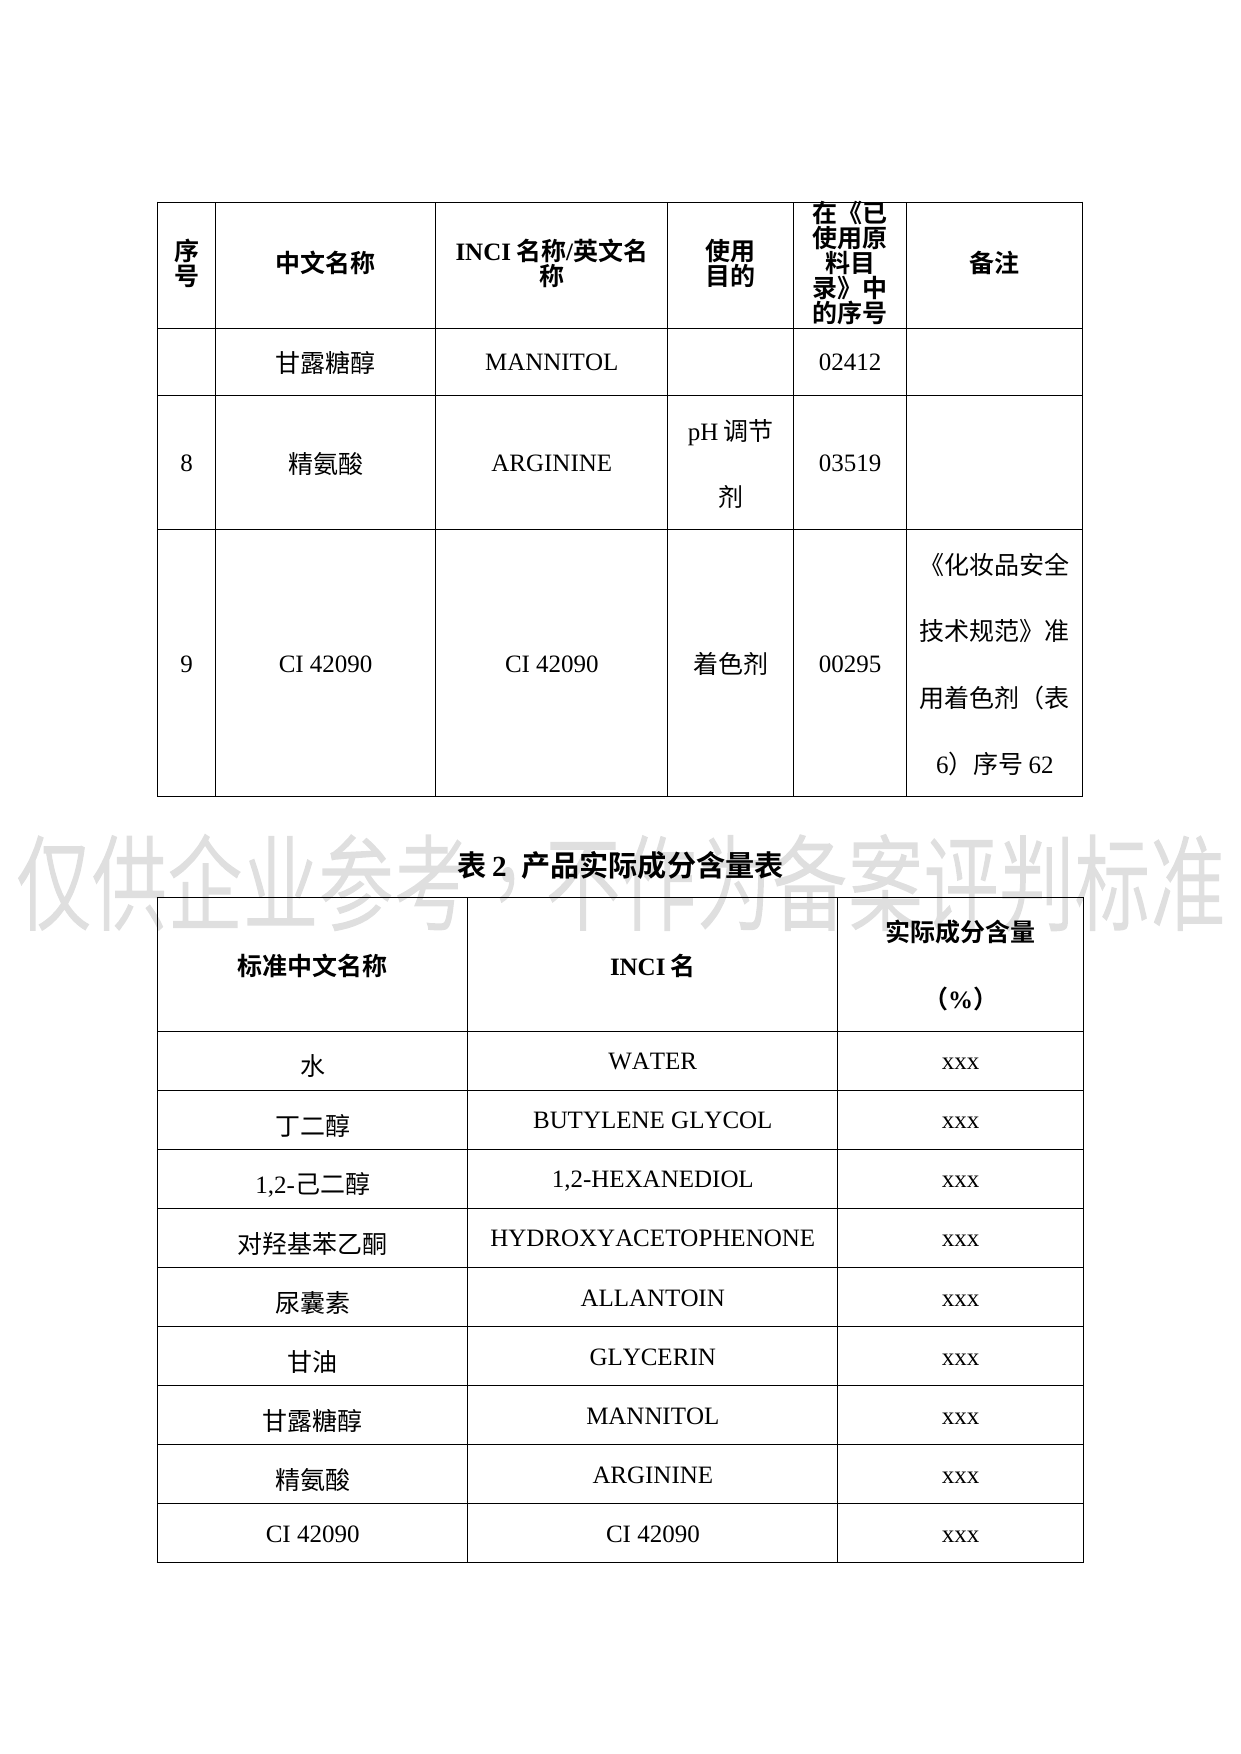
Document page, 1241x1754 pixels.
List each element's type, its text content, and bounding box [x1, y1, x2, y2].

table_cell MANNITOL [468, 1386, 837, 1444]
table_cell 甘油 [158, 1327, 467, 1385]
table_cell xxx [838, 1445, 1083, 1503]
table_cell MANNITOL [436, 329, 667, 395]
table_header INCI名 [468, 898, 837, 1031]
table_cell BUTYLENE GLYCOL [468, 1091, 837, 1149]
table_cell 丁二醇 [158, 1091, 467, 1149]
table_header 使用 目的 [668, 203, 793, 328]
text 表2 产品实际成分含量表 [159, 830, 1081, 897]
table_header 实际成分含量（%） [838, 898, 1083, 1031]
table_cell xxx [838, 1386, 1083, 1444]
table_cell 甘露糖醇 [216, 329, 435, 395]
table_cell CI 42090 [216, 530, 435, 796]
table_cell CI 42090 [468, 1504, 837, 1562]
table_cell 对羟基苯乙酮 [158, 1209, 467, 1267]
table_cell 《化妆品安全技术规范》准用着色剂（表6）序号62 [907, 530, 1082, 796]
table_cell 1,2-HEXANEDIOL [468, 1150, 837, 1208]
table_cell 1,2-己二醇 [158, 1150, 467, 1208]
table_cell 尿囊素 [158, 1268, 467, 1326]
table_header 标准中文名称 [158, 898, 467, 1031]
table_cell CI 42090 [436, 530, 667, 796]
table_cell ARGININE [436, 396, 667, 529]
table_cell CI 42090 [158, 1504, 467, 1562]
table_cell HYDROXYACETOPHENONE [468, 1209, 837, 1267]
table_cell ALLANTOIN [468, 1268, 837, 1326]
table_cell 水 [158, 1032, 467, 1090]
table_cell 精氨酸 [158, 1445, 467, 1503]
table_cell ARGININE [468, 1445, 837, 1503]
table_cell xxx [838, 1091, 1083, 1149]
table_header 在《已使用原料目录》中的序号 [794, 203, 906, 328]
table_cell 00295 [794, 530, 906, 796]
table_cell 9 [158, 530, 215, 796]
table_cell GLYCERIN [468, 1327, 837, 1385]
table_cell xxx [838, 1032, 1083, 1090]
table_cell 甘露糖醇 [158, 1386, 467, 1444]
table_cell xxx [838, 1150, 1083, 1208]
table_header 备注 [907, 203, 1082, 328]
table_cell xxx [838, 1209, 1083, 1267]
table_cell xxx [838, 1327, 1083, 1385]
table_header INCI名称/英文名称 [436, 203, 667, 328]
table_cell 03519 [794, 396, 906, 529]
table_cell [907, 396, 1082, 529]
table_cell [907, 329, 1082, 395]
table_cell xxx [838, 1504, 1083, 1562]
table_header 中文名称 [216, 203, 435, 328]
table_cell [668, 329, 793, 395]
table_cell pH调节剂 [668, 396, 793, 529]
table_cell WATER [468, 1032, 837, 1090]
table_cell 8 [158, 396, 215, 529]
table_cell xxx [838, 1268, 1083, 1326]
table_cell 精氨酸 [216, 396, 435, 529]
table_cell 02412 [794, 329, 906, 395]
table_header 序号 [158, 203, 215, 328]
table_cell 着色剂 [668, 530, 793, 796]
